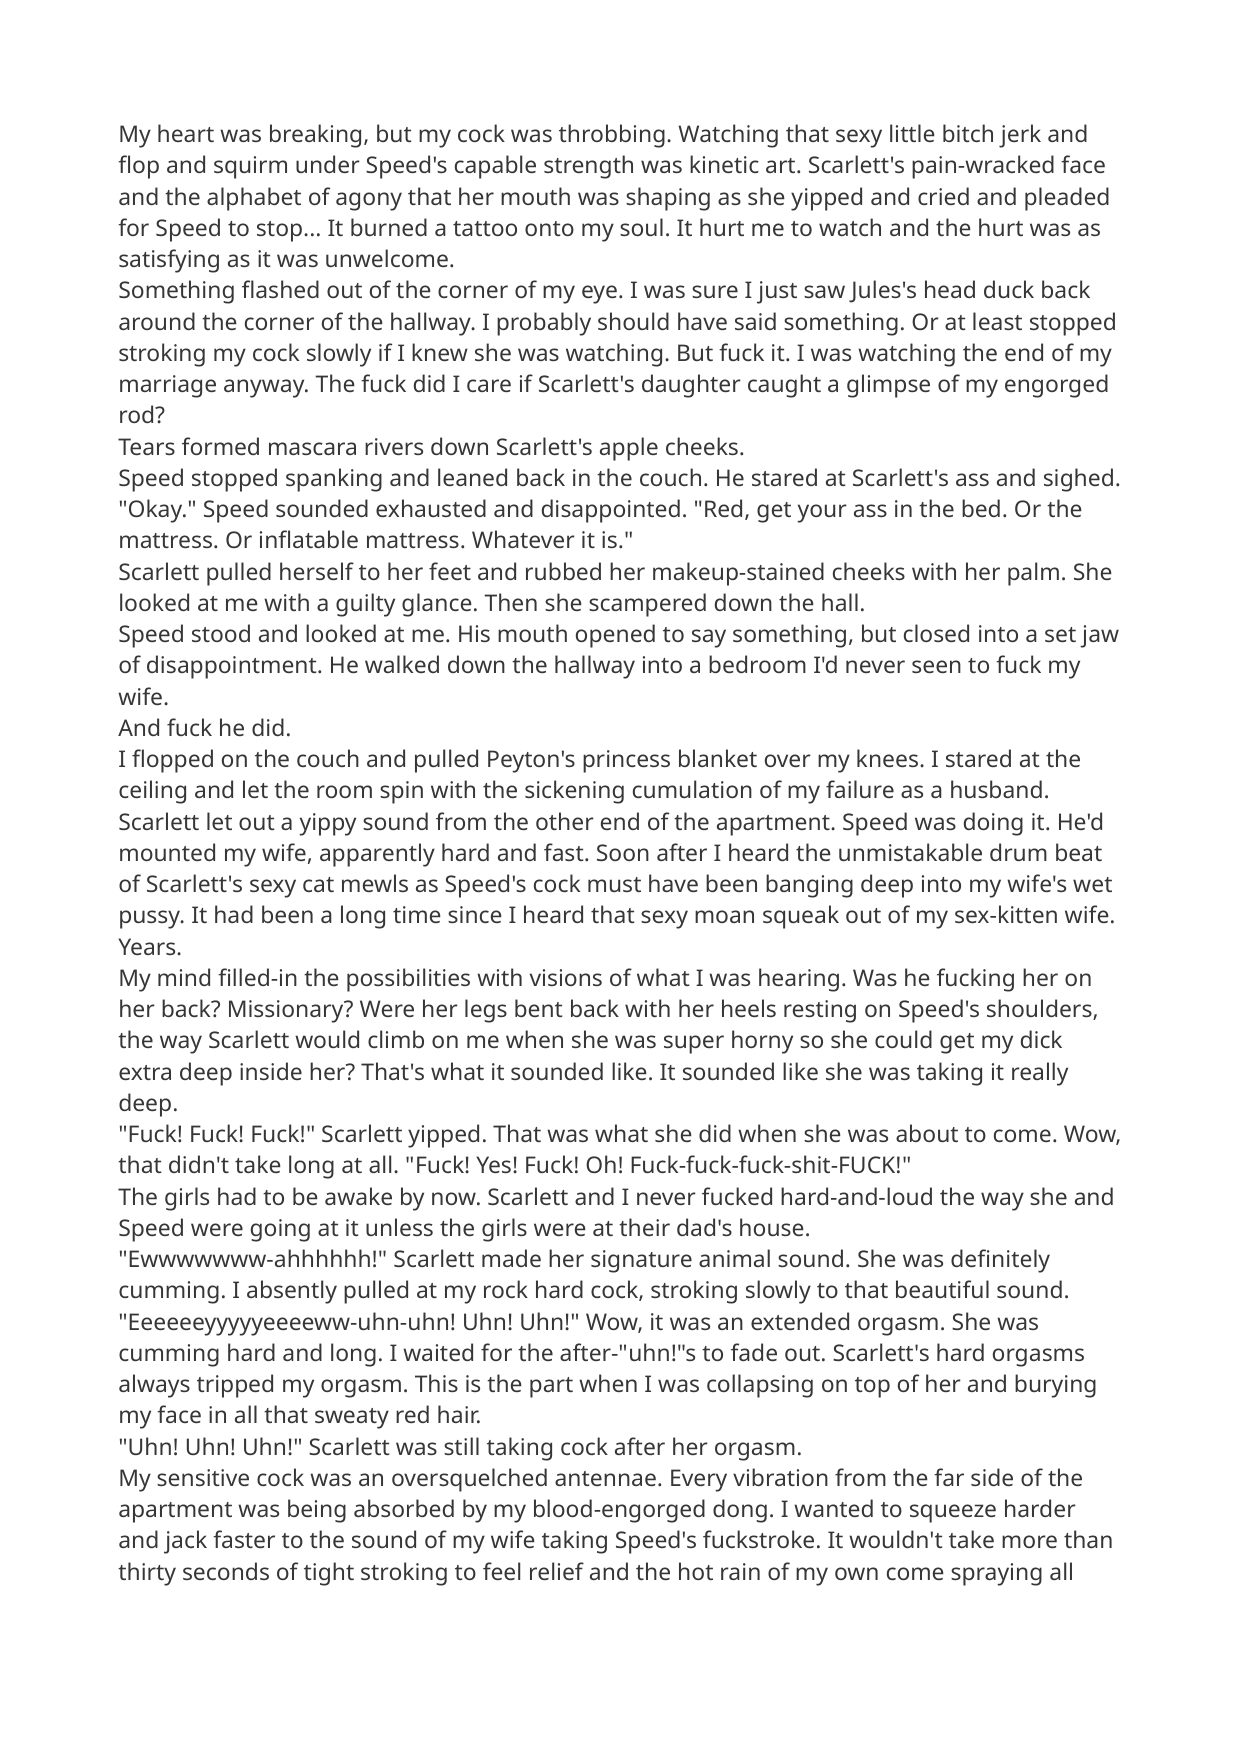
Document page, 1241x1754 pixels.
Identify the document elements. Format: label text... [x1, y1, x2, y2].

text Speed stopped spanking and leaned back in the couch. He stared at Scarlett's ass and sighed. [118, 462, 1122, 493]
text Scarlett let out a yippy sound from the other end of the apartment. Speed was doing it. He'd mounted my wife, apparently hard and fast. Soon after I heard the unmistakable drum beat of Scarlett's sexy cat mewls as Speed's cock must have been banging deep into my wife's wet pussy. It had been a long time since I heard that sexy moan squeak out of my sex-kitten wife. Years. [118, 806, 1122, 962]
text "Ewwwwwww-ahhhhhh!" Scarlett made her signature animal sound. She was definitely cumming. I absently pulled at my rock hard cock, stroking slowly to that beautiful sound. [118, 1243, 1122, 1306]
text Something flashed out of the corner of my eye. I was sure I just saw Jules's head duck back around the corner of the hallway. I probably should have said something. Or at least stopped stroking my cock slowly if I knew she was watching. But fuck it. I was watching the end of my marriage anyway. The fuck did I care if Scarlett's daughter caught a glimpse of my engorged rod? [118, 274, 1122, 431]
text "Eeeeeeyyyyyeeeeww-uhn-uhn! Uhn! Uhn!" Wow, it was an extended orgasm. She was cumming hard and long. I waited for the after-"uhn!"s to fade out. Scarlett's hard orgasms always tripped my orgasm. This is the part when I was collapsing on top of her and burying my face in all that sweaty red hair. [118, 1306, 1122, 1431]
text I flopped on the couch and pulled Peyton's princess blanket over my knees. I stared at the ceiling and let the room spin with the sickening cumulation of my failure as a husband. [118, 743, 1122, 806]
text And fuck he did. [118, 712, 1122, 743]
text The girls had to be awake by now. Scarlett and I never fucked hard-and-loud the way she and Speed were going at it unless the girls were at their dad's house. [118, 1181, 1122, 1243]
text My mind filled-in the possibilities with visions of what I was hearing. Was he fucking her on her back? Missionary? Were her legs bent back with her heels resting on Speed's shoulders, the way Scarlett would climb on me when she was super horny so she could get my dick extra deep inside her? That's what it sounded like. It sounded like she was taking it really deep. [118, 962, 1122, 1118]
text "Okay." Speed sounded exhausted and disappointed. "Red, get your ass in the bed. Or the mattress. Or inflatable mattress. Whatever it is." [118, 493, 1122, 556]
text "Uhn! Uhn! Uhn!" Scarlett was still taking cock after her orgasm. [118, 1431, 1122, 1462]
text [118, 1462, 1122, 1587]
text Speed stood and looked at me. His mouth opened to say something, but closed into a set jaw of disappointment. He walked down the hallway into a bedroom I'd never seen to fuck my wife. [118, 618, 1122, 712]
text Scarlett pulled herself to her feet and rubbed her makeup-stained cheeks with her palm. She looked at me with a guilty glance. Then she scampered down the hall. [118, 556, 1122, 618]
text Tears formed mascara rivers down Scarlett's apple cheeks. [118, 431, 1122, 462]
text My heart was breaking, but my cock was throbbing. Watching that sexy little bitch jerk and flop and squirm under Speed's capable strength was kinetic art. Scarlett's pain-wracked face and the alphabet of agony that her mouth was shaping as she yipped and cried and pleaded for Speed to stop... It burned a tattoo onto my soul. It hurt me to watch and the hurt was as satisfying as it was unwelcome. [118, 118, 1122, 274]
text "Fuck! Fuck! Fuck!" Scarlett yipped. That was what she did when she was about to come. Wow, that didn't take long at all. "Fuck! Yes! Fuck! Oh! Fuck-fuck-fuck-shit-FUCK!" [118, 1118, 1122, 1181]
